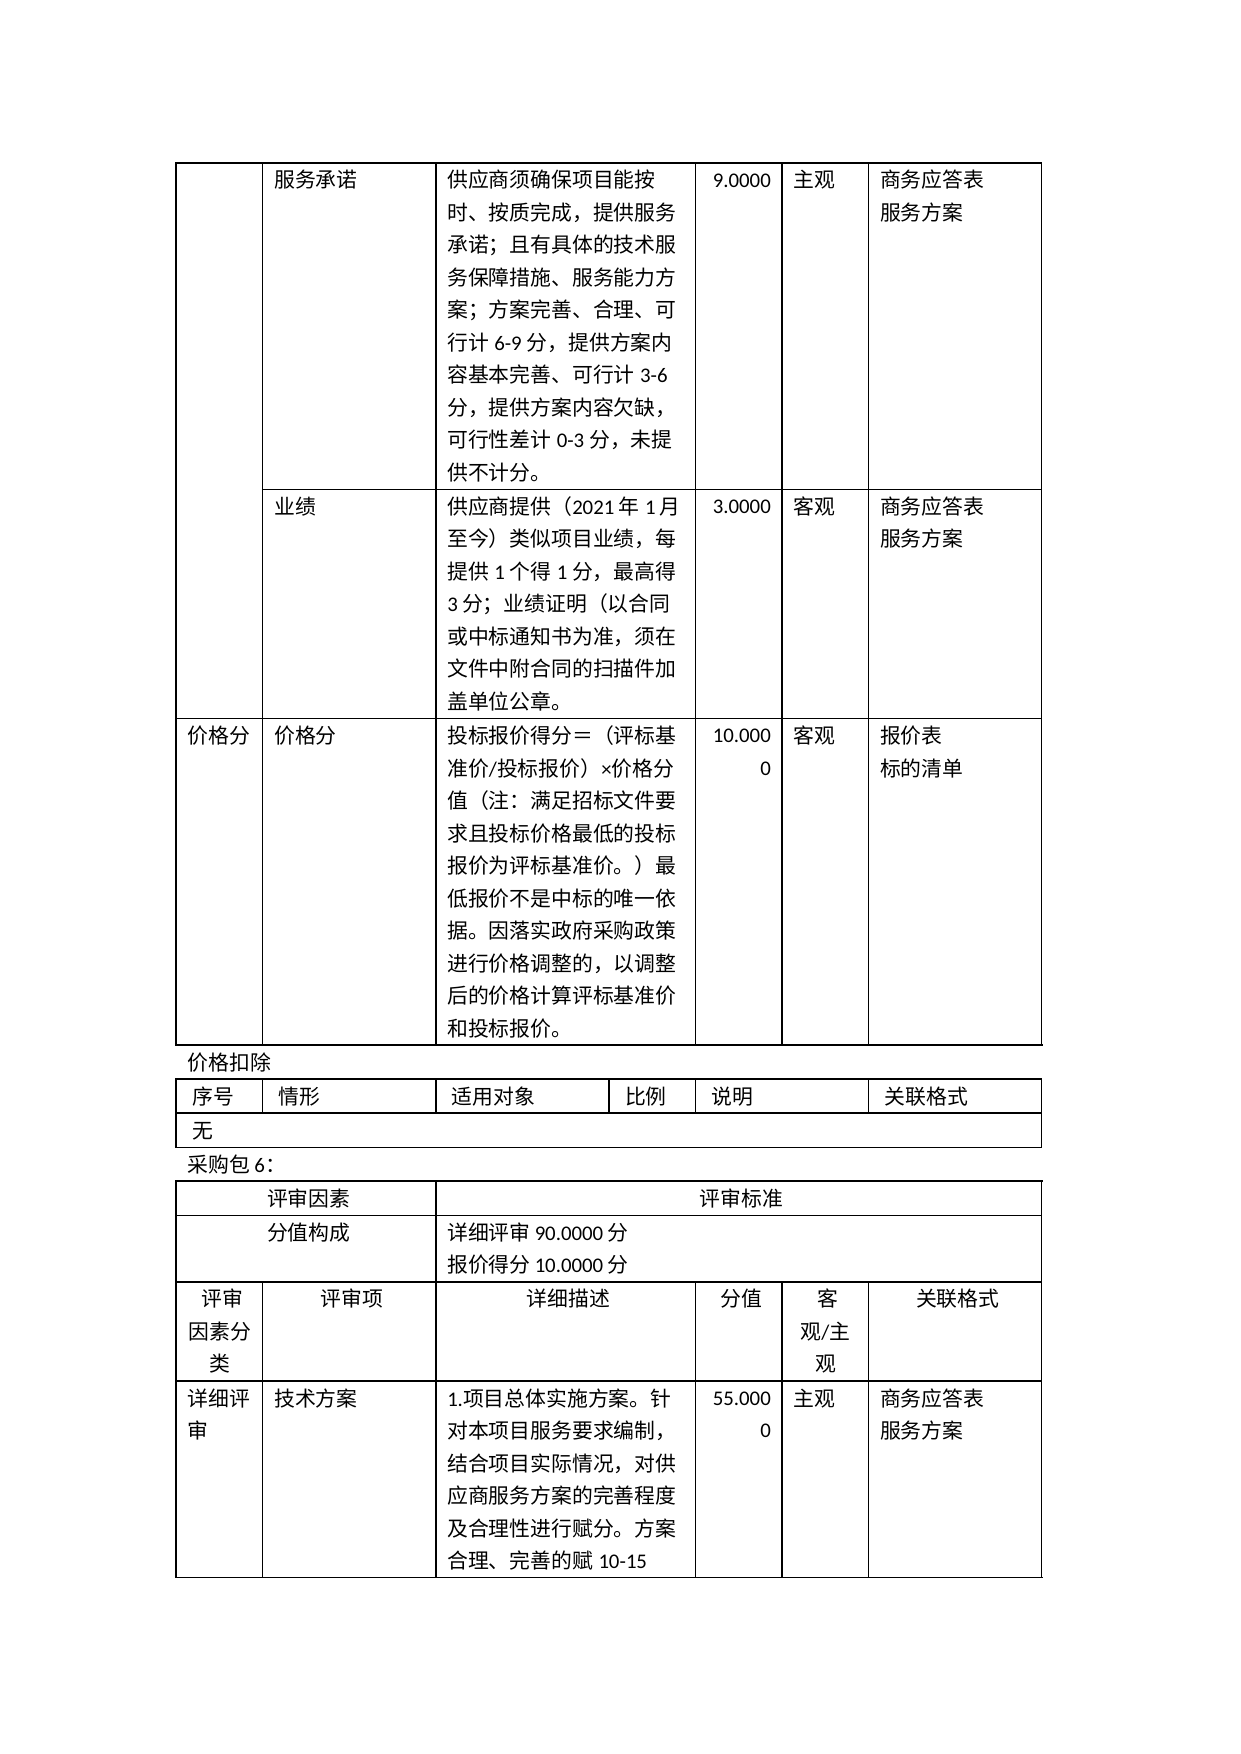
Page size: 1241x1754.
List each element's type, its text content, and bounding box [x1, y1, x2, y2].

table_header 评审标准 [437, 1182, 1041, 1214]
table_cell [437, 1382, 695, 1577]
table_header 关联格式 [869, 1080, 1041, 1112]
table_cell 技术方案 [263, 1382, 435, 1577]
table_cell 详细描述 [437, 1283, 695, 1380]
table_header 比例 [610, 1080, 695, 1112]
table_header 评审因素 [177, 1182, 435, 1214]
table_cell 供应商提供（2021年 1月至今）类似项目业绩，每提供 1 个得 1 分，最高得 3分；业绩证明（以合同或中标通知书为准，须在文件中附合同的扫描件加盖单位公章。 [437, 490, 695, 718]
table_header 情形 [263, 1080, 435, 1112]
table_cell 价格分 [263, 719, 435, 1044]
table_cell 55.0000 [696, 1382, 781, 1577]
table_cell 3.0000 [696, 490, 781, 718]
table_cell 业绩 [263, 490, 435, 718]
table_cell 客观 [783, 490, 868, 718]
table_cell 服务承诺 [263, 164, 435, 488]
table_cell 无 [177, 1114, 1041, 1146]
table_cell 分值 [696, 1283, 781, 1380]
table_cell 主观 [783, 164, 868, 488]
table_cell 商务应答表 服务方案 [869, 1382, 1041, 1577]
text 价格扣除 [187, 1046, 1053, 1078]
table_cell 商务应答表 服务方案 [869, 490, 1041, 718]
table_cell 详细评审90.0000分 报价得分10.0000分 [437, 1216, 1041, 1281]
table_cell 评审项 [263, 1283, 435, 1380]
table_cell 详细评审 [177, 1382, 262, 1577]
table_cell 客观 [783, 719, 868, 1044]
table_cell 关联格式 [869, 1283, 1041, 1380]
table_header 适用对象 [437, 1080, 608, 1112]
table_cell 10.0000 [696, 719, 781, 1044]
table_cell 评审因素分类 [177, 1283, 262, 1380]
table_cell 商务应答表 服务方案 [869, 164, 1041, 488]
table_cell 客观/主观 [783, 1283, 868, 1380]
table_cell 价格分 [177, 719, 262, 1044]
table_cell 分值构成 [177, 1216, 435, 1281]
table_cell 投标报价得分＝（评标基准价/投标报价）×价格分值（注：满足招标文件要求且投标价格最低的投标报价为评标基准价。）最低报价不是中标的唯一依据。因落实政府采购政策进行价格调整的，以调整后的价格计算评标基准价和投标报价。 [437, 719, 695, 1044]
table_cell 主观 [783, 1382, 868, 1577]
table_cell 供应商须确保项目能按时、按质完成，提供服务承诺；且有具体的技术服务保障措施、服务能力方案；方案完善、合理、可行计 6-9 分，提供方案内容基本完善、可行计 3-6 分，提供方案内容欠缺，可行性差计 0-3 分，未提供不计分。 [437, 164, 695, 488]
table_cell 报价表 标的清单 [869, 719, 1041, 1044]
text 采购包6： [187, 1148, 1053, 1180]
table_cell 9.0000 [696, 164, 781, 488]
table_header 序号 [177, 1080, 262, 1112]
table_header 说明 [696, 1080, 868, 1112]
